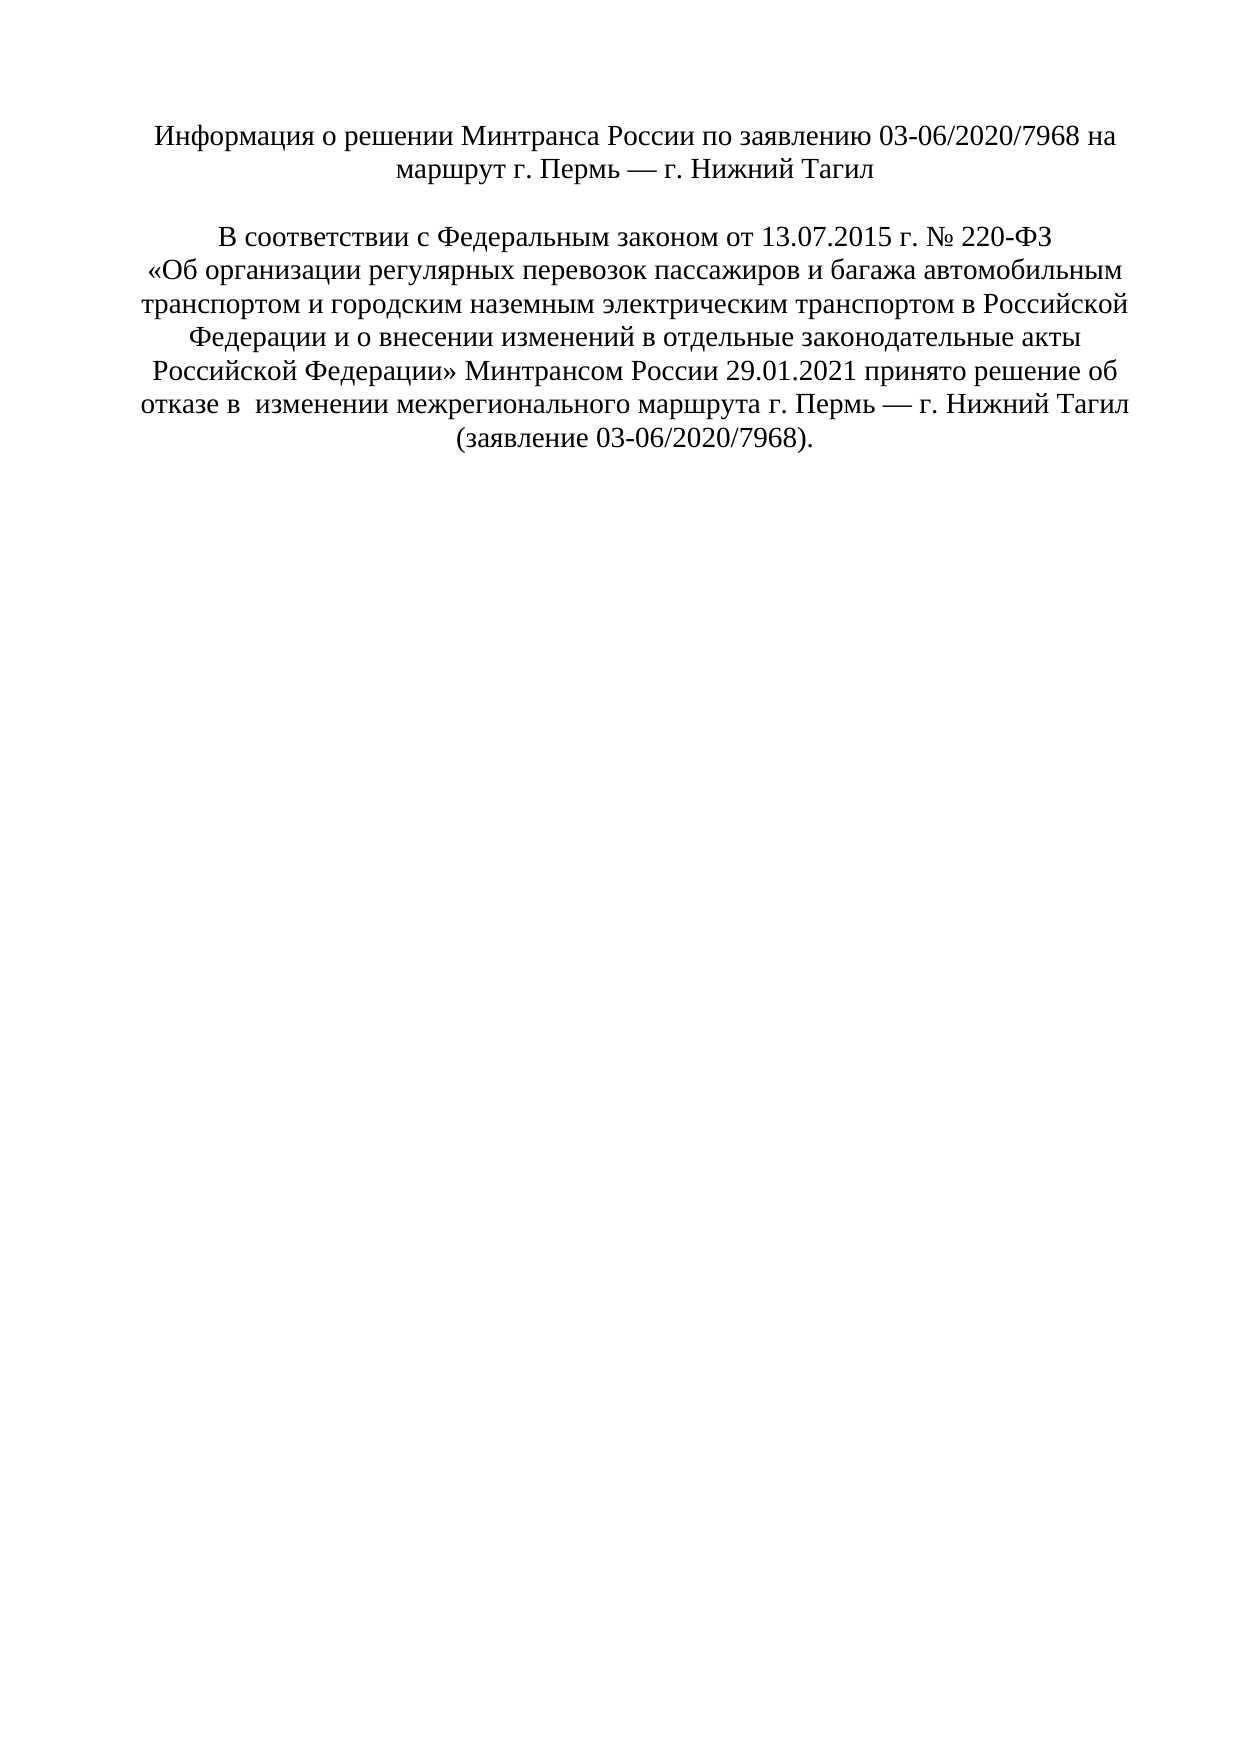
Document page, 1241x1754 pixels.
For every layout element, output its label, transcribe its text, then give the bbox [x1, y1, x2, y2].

text В соответствии с Федеральным законом от 13.07.2015 г. № 220-ФЗ «Об организации регулярных перевозок пассажиров и багажа автомобильным транспортом и городским наземным электрическим транспортом в Российской Федерации и о внесении изменений в отдельные законодательные акты Российской Федерации» Минтрансом России 29.01.2021 принято решение об отказе в изменении межрегионального маршрута г. Пермь — г. Нижний Тагил (заявление 03-06/2020/7968). [118, 219, 1152, 453]
text Информация о решении Минтранса России по заявлению 03-06/2020/7968 на маршрут г. Пермь — г. Нижний Тагил [118, 118, 1152, 185]
